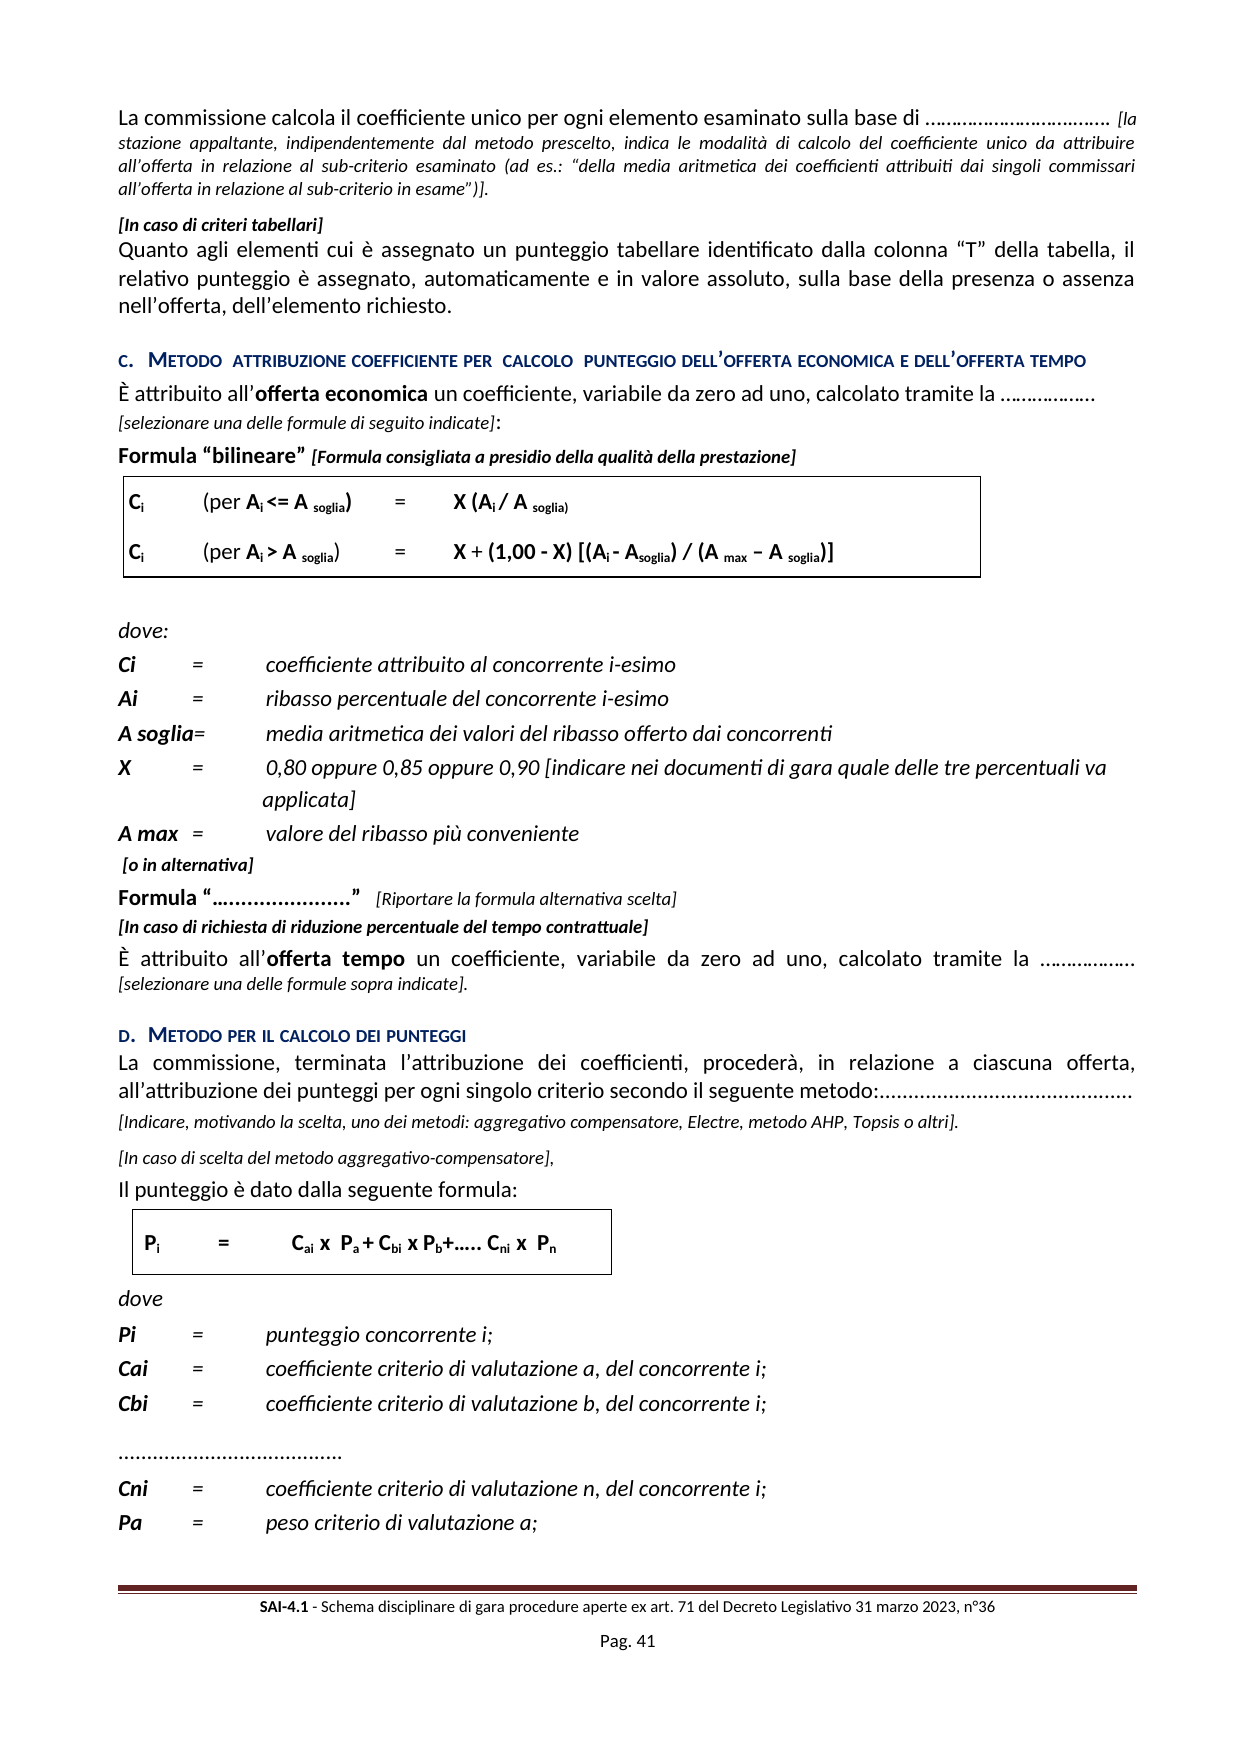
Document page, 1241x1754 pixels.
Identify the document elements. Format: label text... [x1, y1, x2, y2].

text [In caso di criteri tabellari] [118, 213, 1137, 236]
text A soglia= media aritmetica dei valori del ribasso offerto dai concorrenti [118, 719, 1137, 747]
text Ci = coefficiente attribuito al concorrente i-esimo [118, 650, 1137, 678]
text Formula “…....................” [Riportare la formula alternativa scelta] [118, 883, 1137, 911]
text Cai = coefficiente criterio di valutazione a, del concorrente i; [118, 1354, 1137, 1382]
text Pa = peso criterio di valutazione a; [118, 1508, 1137, 1536]
table_header = [390, 477, 448, 526]
text La commissione calcola il coefficiente unico per ogni elemento esaminato sulla base di ……………………….……. [la stazione appaltante, indipendentemente dal metodo prescelto, indica le modalità di calcolo del coefficiente unico da attribuire all’offerta in relazione al sub-criterio esaminato (ad es.: “della media aritmetica dei coefficienti attribuiti dai singoli commissari all’offerta in relazione al sub-criterio in esame”)]. [118, 103, 1137, 200]
text Formula “bilineare” [Formula consigliata a presidio della qualità della prestazione] [118, 441, 1137, 469]
table_cell X + (1,00 - X) [(Ai - Asoglia) / (A max – A soglia)] [449, 526, 980, 576]
text Pi = punteggio concorrente i; [118, 1320, 1137, 1348]
text [Indicare, motivando la scelta, uno dei metodi: aggregativo compensatore, Electre, metodo AHP, Topsis o altri]. [118, 1110, 1137, 1133]
text [In caso di scelta del metodo aggregativo-compensatore], [118, 1146, 1137, 1169]
text [o in alternativa] [118, 854, 1137, 877]
text ....................................... [118, 1437, 1137, 1466]
text È attribuito all’offerta tempo un coefficiente, variabile da zero ad uno, calcolato tramite la ……………… [selezionare una delle formule sopra indicate]. [118, 944, 1137, 995]
text [In caso di richiesta di riduzione percentuale del tempo contrattuale] [118, 915, 1137, 938]
text La commissione, terminata l’attribuzione dei coefficienti, procederà, in relazione a ciascuna offerta, all’attribuzione dei punteggi per ogni singolo criterio secondo il seguente metodo:............................................ [118, 1048, 1137, 1104]
text Il punteggio è dato dalla seguente formula: [118, 1175, 1137, 1203]
text dove: [118, 616, 1137, 644]
table_cell Ci [124, 526, 198, 576]
text Cni = coefficiente criterio di valutazione n, del concorrente i; [118, 1474, 1137, 1502]
text Ai = ribasso percentuale del concorrente i-esimo [118, 684, 1137, 712]
text Cbi = coefficiente criterio di valutazione b, del concorrente i; [118, 1389, 1137, 1417]
text applicata] [118, 785, 1137, 813]
table_header (per Ai <= A soglia) [198, 477, 389, 526]
table_cell = [390, 526, 448, 576]
table_cell (per Ai > A soglia) [198, 526, 389, 576]
text Quanto agli elementi cui è assegnato un punteggio tabellare identificato dalla colonna “T” della tabella, il relativo punteggio è assegnato, automaticamente e in valore assoluto, sulla base della presenza o assenza nell’offerta, dell’elemento richiesto. [118, 236, 1137, 320]
table_header Ci [124, 477, 198, 526]
table_header Pi = Cai x Pa + Cbi x Pb+….. Cni x Pn [133, 1210, 611, 1274]
text A max = valore del ribasso più conveniente [118, 819, 1137, 847]
list Metodo per il calcolo dei punteggi [118, 1020, 1137, 1048]
text È attribuito all’offerta economica un coefficiente, variabile da zero ad uno, calcolato tramite la ……………… [selezionare una delle formule di seguito indicate]: [118, 379, 1137, 435]
text dove [118, 1284, 1137, 1312]
text X = 0,80 oppure 0,85 oppure 0,90 [indicare nei documenti di gara quale delle tre percentuali va [118, 753, 1137, 781]
list Metodo attribuzione coefficiente per calcolo punteggio dell’offerta economica e dell’offerta tempo [118, 345, 1137, 373]
table_header X (Ai / A soglia) [449, 477, 980, 526]
